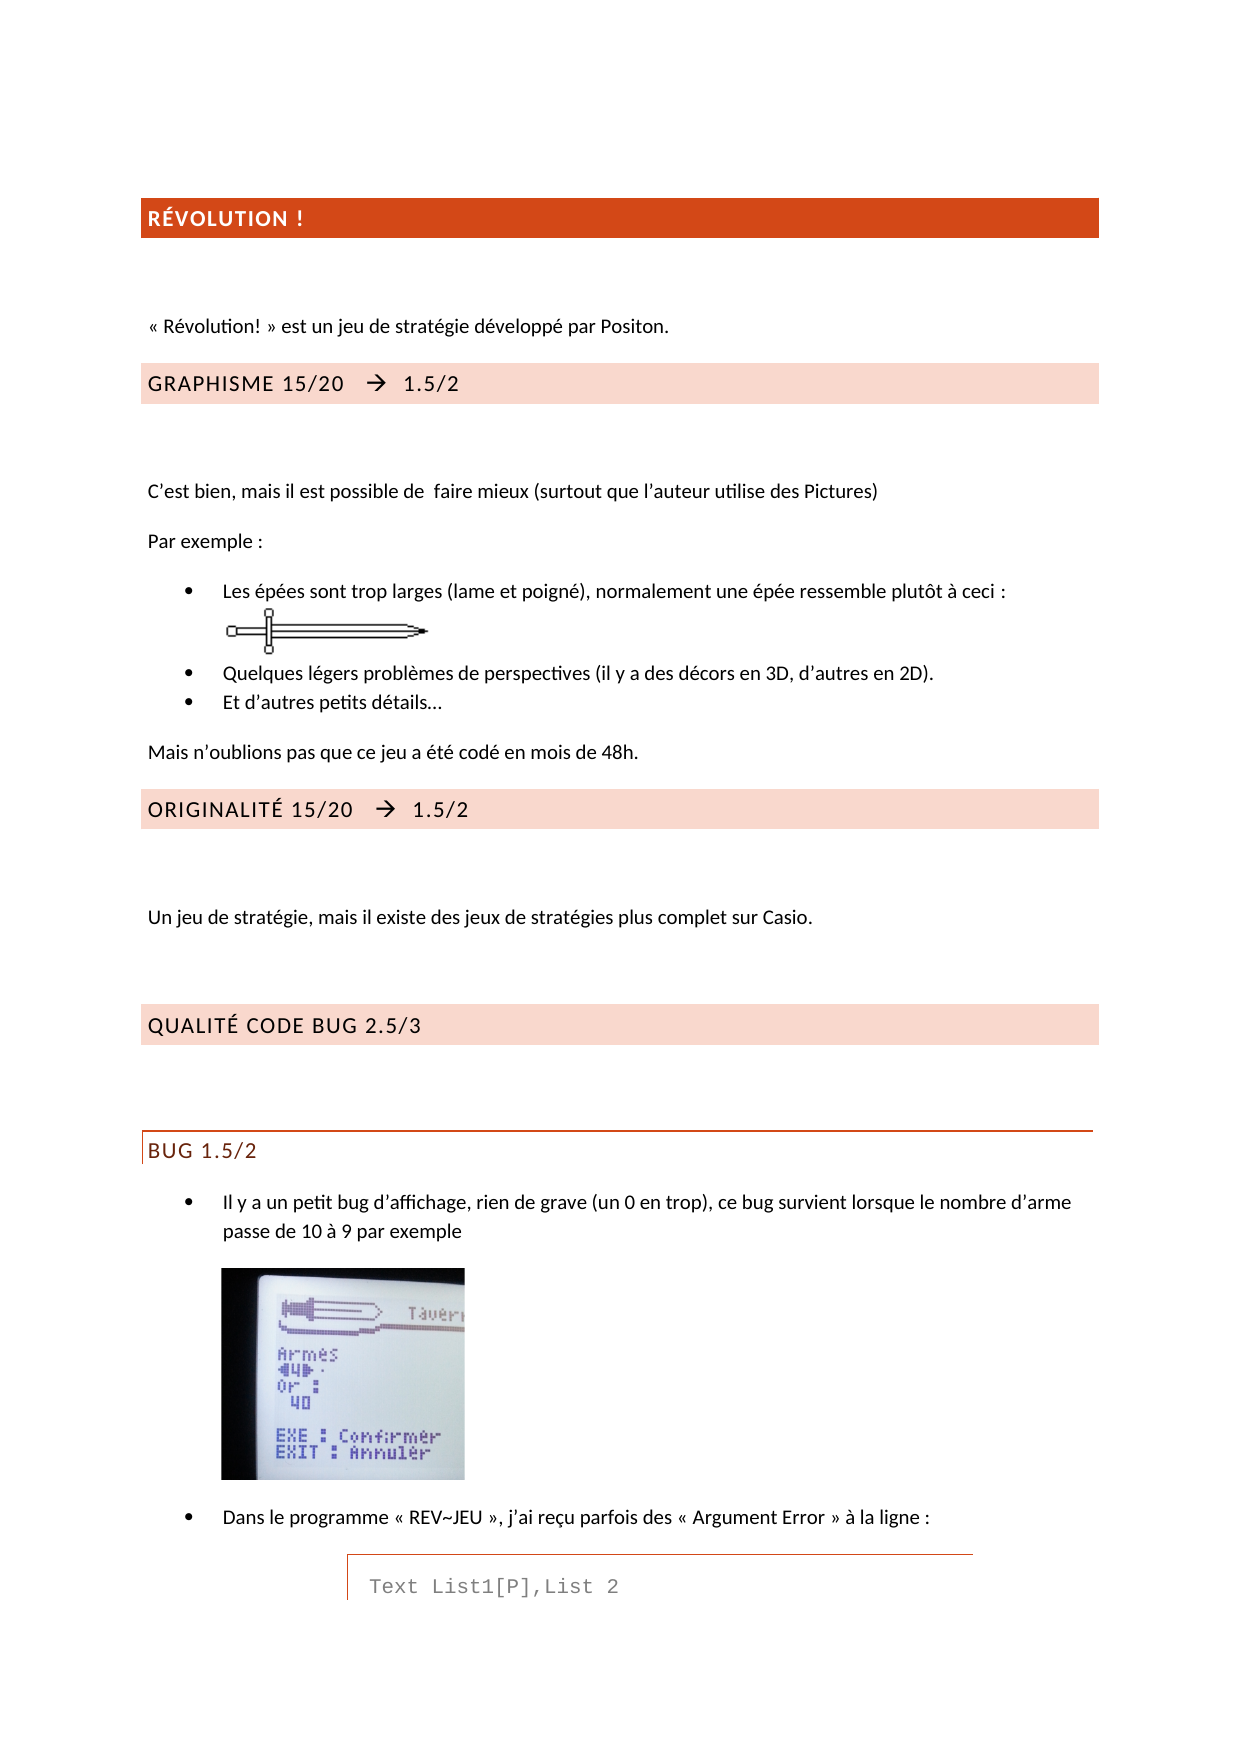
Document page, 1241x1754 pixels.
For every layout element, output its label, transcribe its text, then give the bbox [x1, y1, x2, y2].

text « Révolution! » est un jeu de stratégie développé par Positon. [148, 313, 1093, 338]
subtitle Bug 1.5/2 [143, 1132, 1093, 1164]
subtitle Graphisme 15/20 1.5/2 [148, 369, 1093, 397]
text Un jeu de stratégie, mais il existe des jeux de stratégies plus complet sur Casio. [148, 904, 1093, 930]
subtitle Qualité code bug 2.5/3 [148, 1011, 1093, 1039]
picture [222, 607, 433, 656]
subtitle Originalité 15/20 1.5/2 [148, 795, 1093, 823]
subtitle Révolution ! [148, 204, 1093, 232]
text Mais n’oublions pas que ce jeu a été codé en mois de 48h. [148, 739, 1093, 764]
list Dans le programme « REV~JEU », j’ai reçu parfois des « Argument Error » à la ligne : [185, 1504, 1093, 1529]
list Il y a un petit bug d’affichage, rien de grave (un 0 en trop), ce bug survient lorsque le nombre d’arme passe de 10 à 9 par exemple [185, 1189, 1093, 1244]
text C’est bien, mais il est possible de faire mieux (surtout que l’auteur utilise des Pictures) [148, 479, 1093, 504]
list Les épées sont trop larges (lame et poigné), normalement une épée ressemble plutôt à ceci : [185, 579, 1093, 604]
list Et d’autres petits détails… [185, 689, 1093, 714]
list Quelques légers problèmes de perspectives (il y a des décors en 3D, d’autres en 2D). [185, 660, 1093, 685]
text Text List1[P],List 2 [348, 1555, 973, 1600]
text Par exemple : [148, 529, 1093, 554]
picture [221, 1268, 465, 1480]
